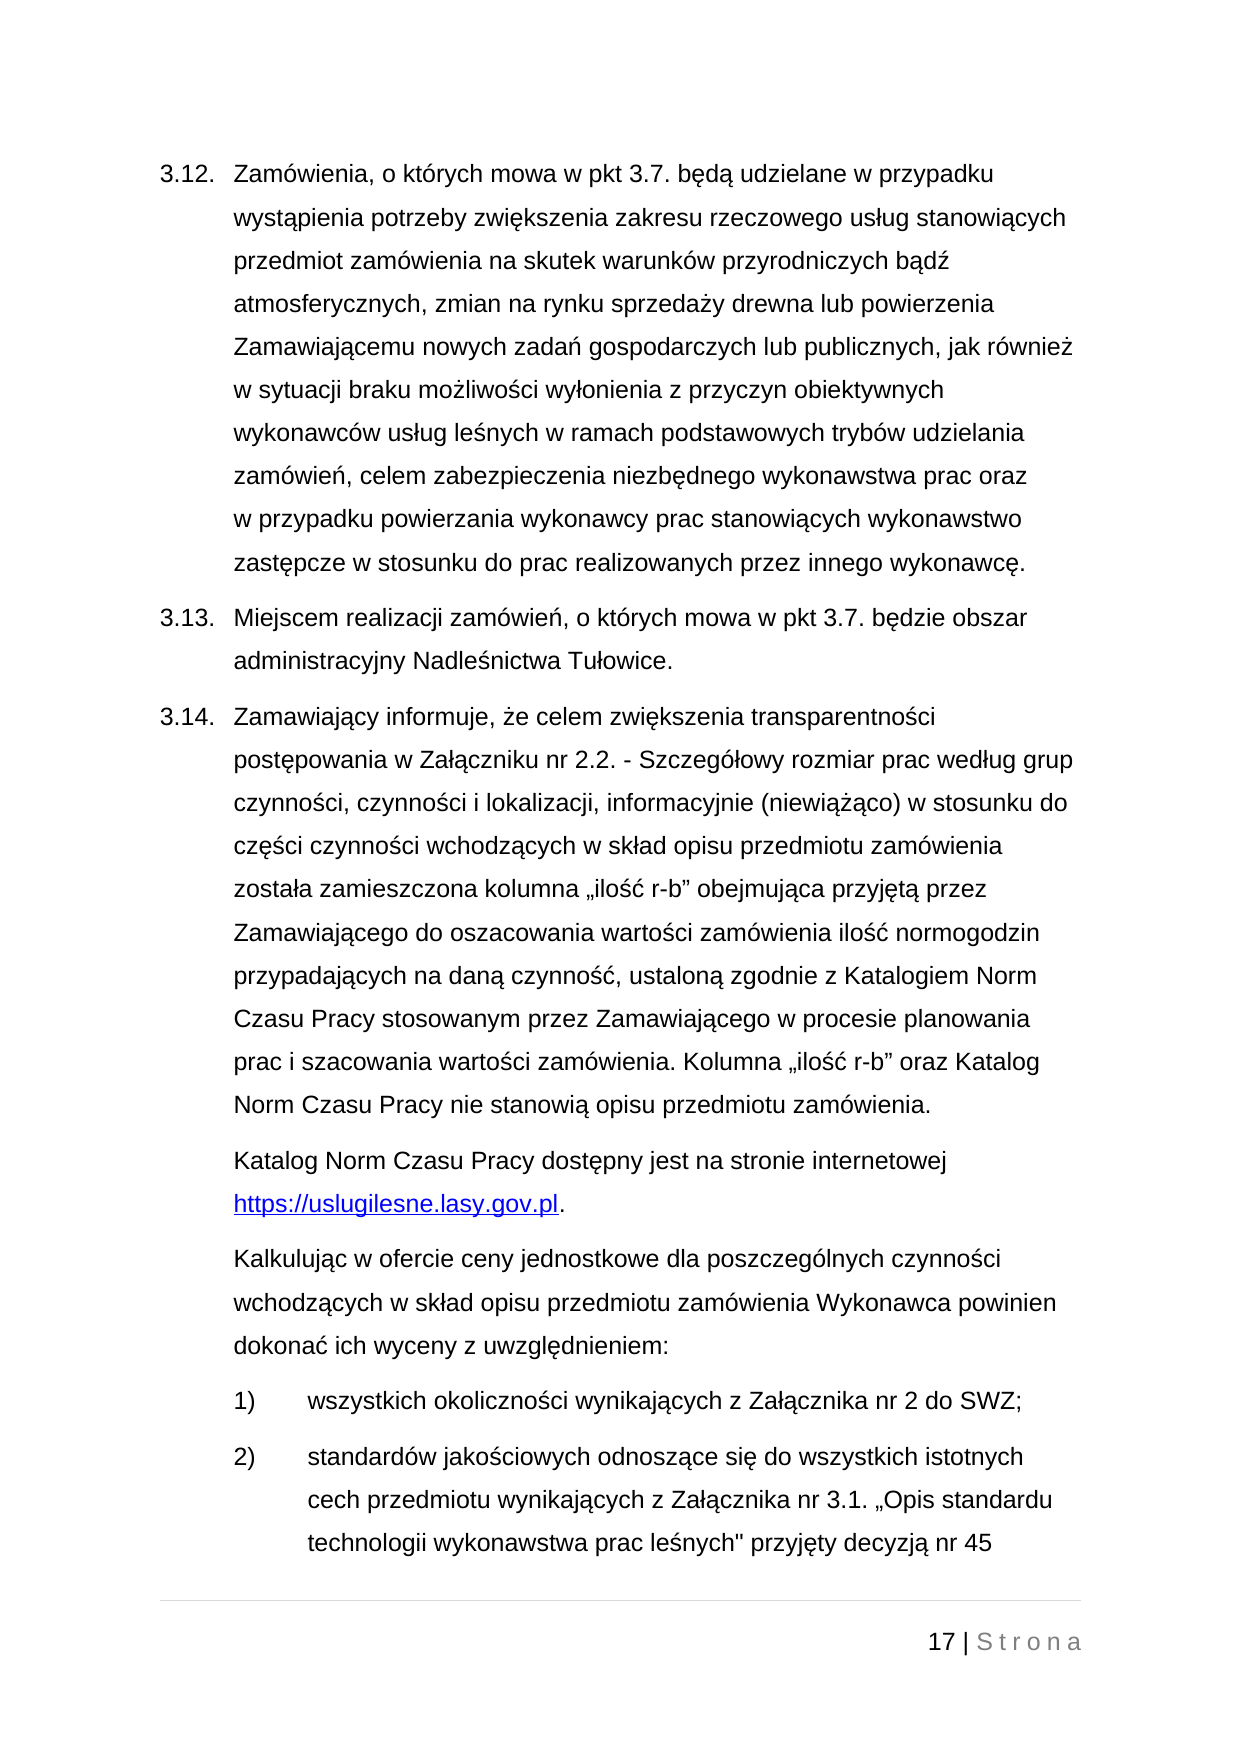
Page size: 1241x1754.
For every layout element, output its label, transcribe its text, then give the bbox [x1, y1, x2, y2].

text Kalkulując w ofercie ceny jednostkowe dla poszczególnych czynności wchodzących w skład opisu przedmiotu zamówienia Wykonawca powinien dokonać ich wyceny z uwzględnieniem: [233, 1244, 1081, 1359]
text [233, 1442, 1081, 1557]
text 3.12. Zamówienia, o których mowa w pkt 3.7. będą udzielane w przypadku wystąpienia potrzeby zwiększenia zakresu rzeczowego usług stanowiących przedmiot zamówienia na skutek warunków przyrodniczych bądź atmosferycznych, zmian na rynku sprzedaży drewna lub powierzenia Zamawiającemu nowych zadań gospodarczych lub publicznych, jak również w sytuacji braku możliwości wyłonienia z przyczyn obiektywnych wykonawców usług leśnych w ramach podstawowych trybów udzielania zamówień, celem zabezpieczenia niezbędnego wykonawstwa prac oraz w przypadku powierzania wykonawcy prac stanowiących wykonawstwo zastępcze w stosunku do prac realizowanych przez innego wykonawcę. [159, 159, 1081, 576]
text 1) wszystkich okoliczności wynikających z Załącznika nr 2 do SWZ; [233, 1386, 1081, 1415]
text 3.14. Zamawiający informuje, że celem zwiększenia transparentności postępowania w Załączniku nr 2.2. - Szczegółowy rozmiar prac według grup czynności, czynności i lokalizacji, informacyjnie (niewiążąco) w stosunku do części czynności wchodzących w skład opisu przedmiotu zamówienia została zamieszczona kolumna „ilość r-b” obejmująca przyjętą przez Zamawiającego do oszacowania wartości zamówienia ilość normogodzin przypadających na daną czynność, ustaloną zgodnie z Katalogiem Norm Czasu Pracy stosowanym przez Zamawiającego w procesie planowania prac i szacowania wartości zamówienia. Kolumna „ilość r-b” oraz Katalog Norm Czasu Pracy nie stanowią opisu przedmiotu zamówienia. [159, 702, 1081, 1119]
text 3.13. Miejscem realizacji zamówień, o których mowa w pkt 3.7. będzie obszar administracyjny Nadleśnictwa Tułowice. [159, 603, 1081, 675]
text Katalog Norm Czasu Pracy dostępny jest na stronie internetowej https://uslugilesne.lasy.gov.pl. [233, 1146, 1081, 1218]
